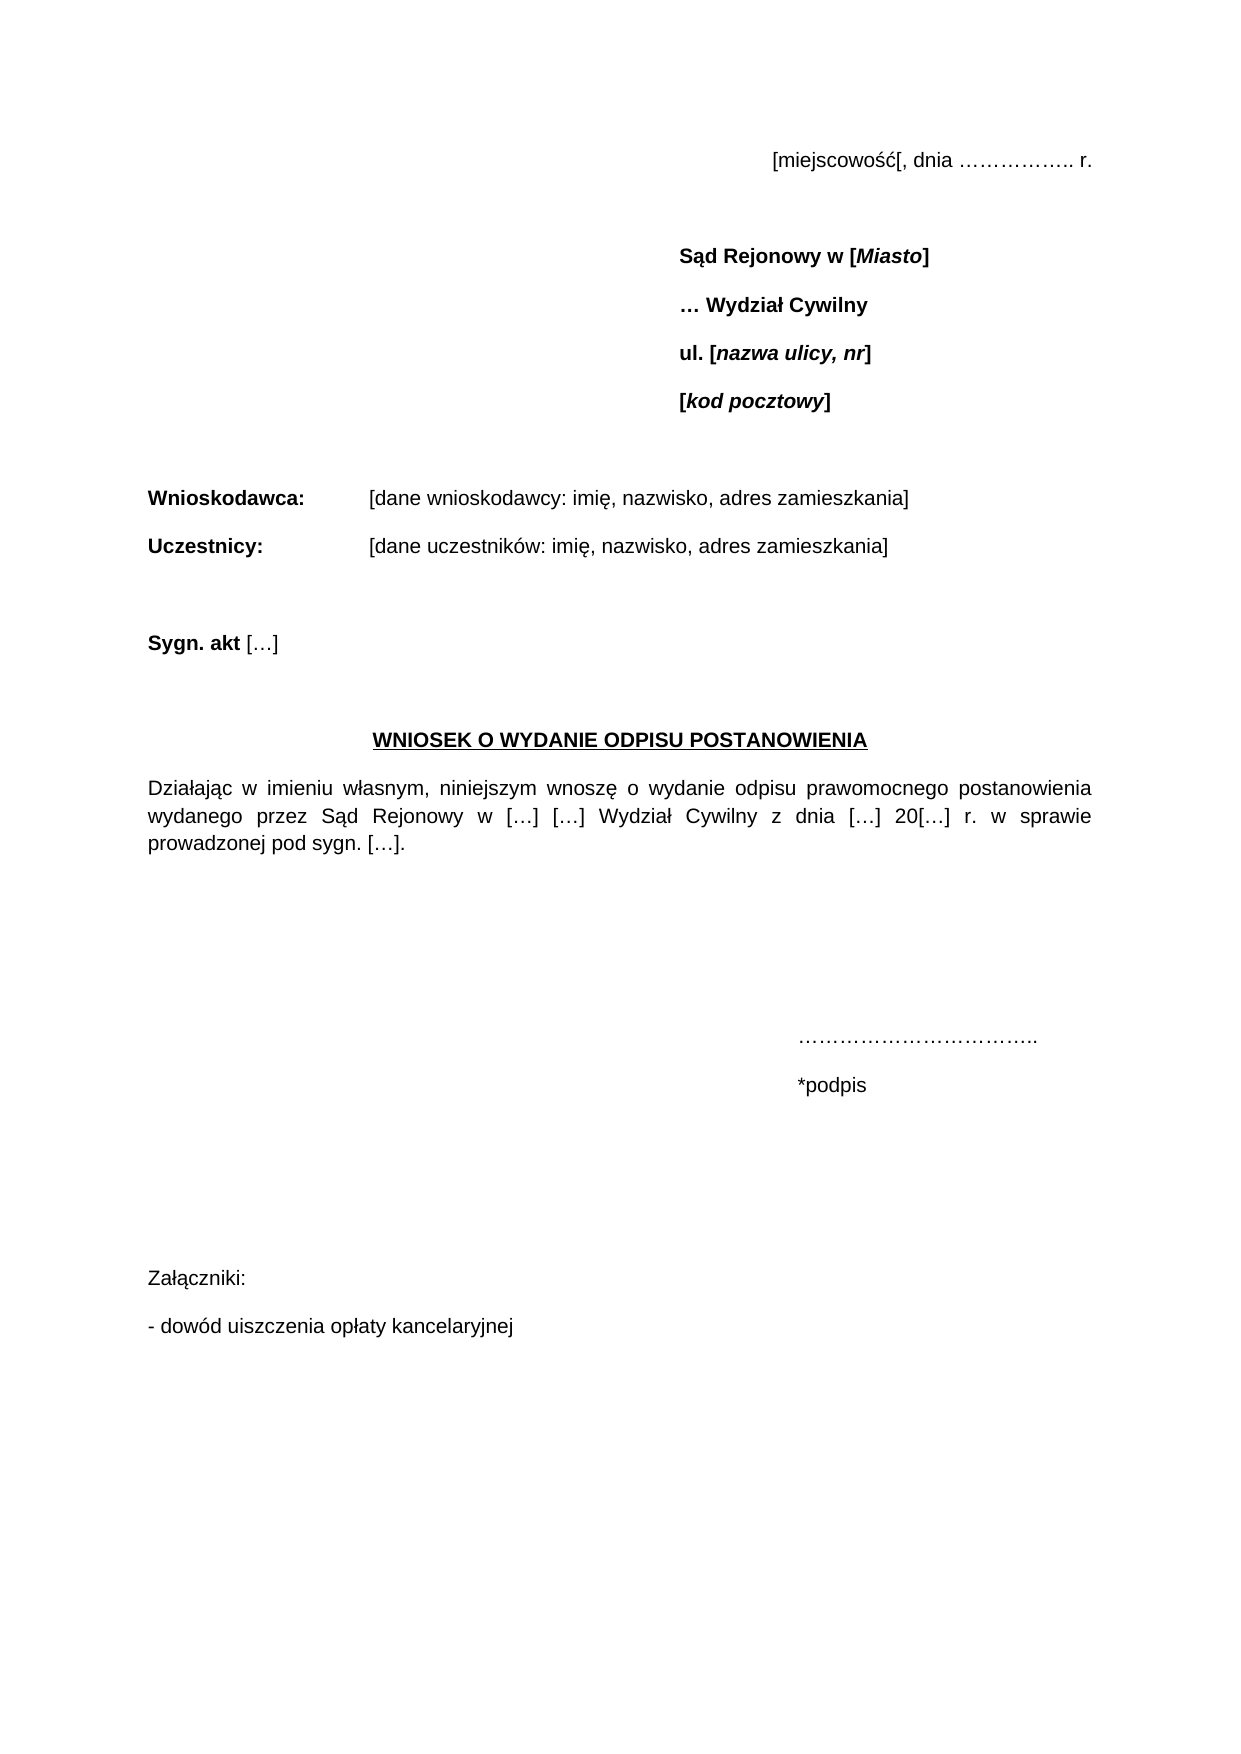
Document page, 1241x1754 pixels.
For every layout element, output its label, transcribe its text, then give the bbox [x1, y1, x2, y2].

text … Wydział Cywilny [148, 293, 1093, 317]
text Działając w imieniu własnym, niniejszym wnoszę o wydanie odpisu prawomocnego postanowienia wydanego przez Sąd Rejonowy w […] […] Wydział Cywilny z dnia […] 20[…] r. w sprawie prowadzonej pod sygn. […]. [148, 776, 1093, 855]
text - dowód uiszczenia opłaty kancelaryjnej [148, 1314, 1093, 1338]
text Sygn. akt […] [148, 631, 1093, 655]
text Wnioskodawca: [dane wnioskodawcy: imię, nazwisko, adres zamieszkania] [148, 486, 1093, 510]
text Sąd Rejonowy w [Miasto] [148, 244, 1093, 268]
text …………………………….. [148, 1024, 1093, 1048]
text ul. [nazwa ulicy, nr] [148, 341, 1093, 365]
text Uczestnicy: [dane uczestników: imię, nazwisko, adres zamieszkania] [148, 534, 1093, 558]
text [kod pocztowy] [148, 389, 1093, 413]
text Załączniki: [148, 1266, 1093, 1290]
text [miejscowość[, dnia …………….. r. [148, 148, 1093, 172]
text WNIOSEK O WYDANIE ODPISU POSTANOWIENIA [148, 728, 1093, 752]
text *podpis [148, 1073, 1093, 1097]
